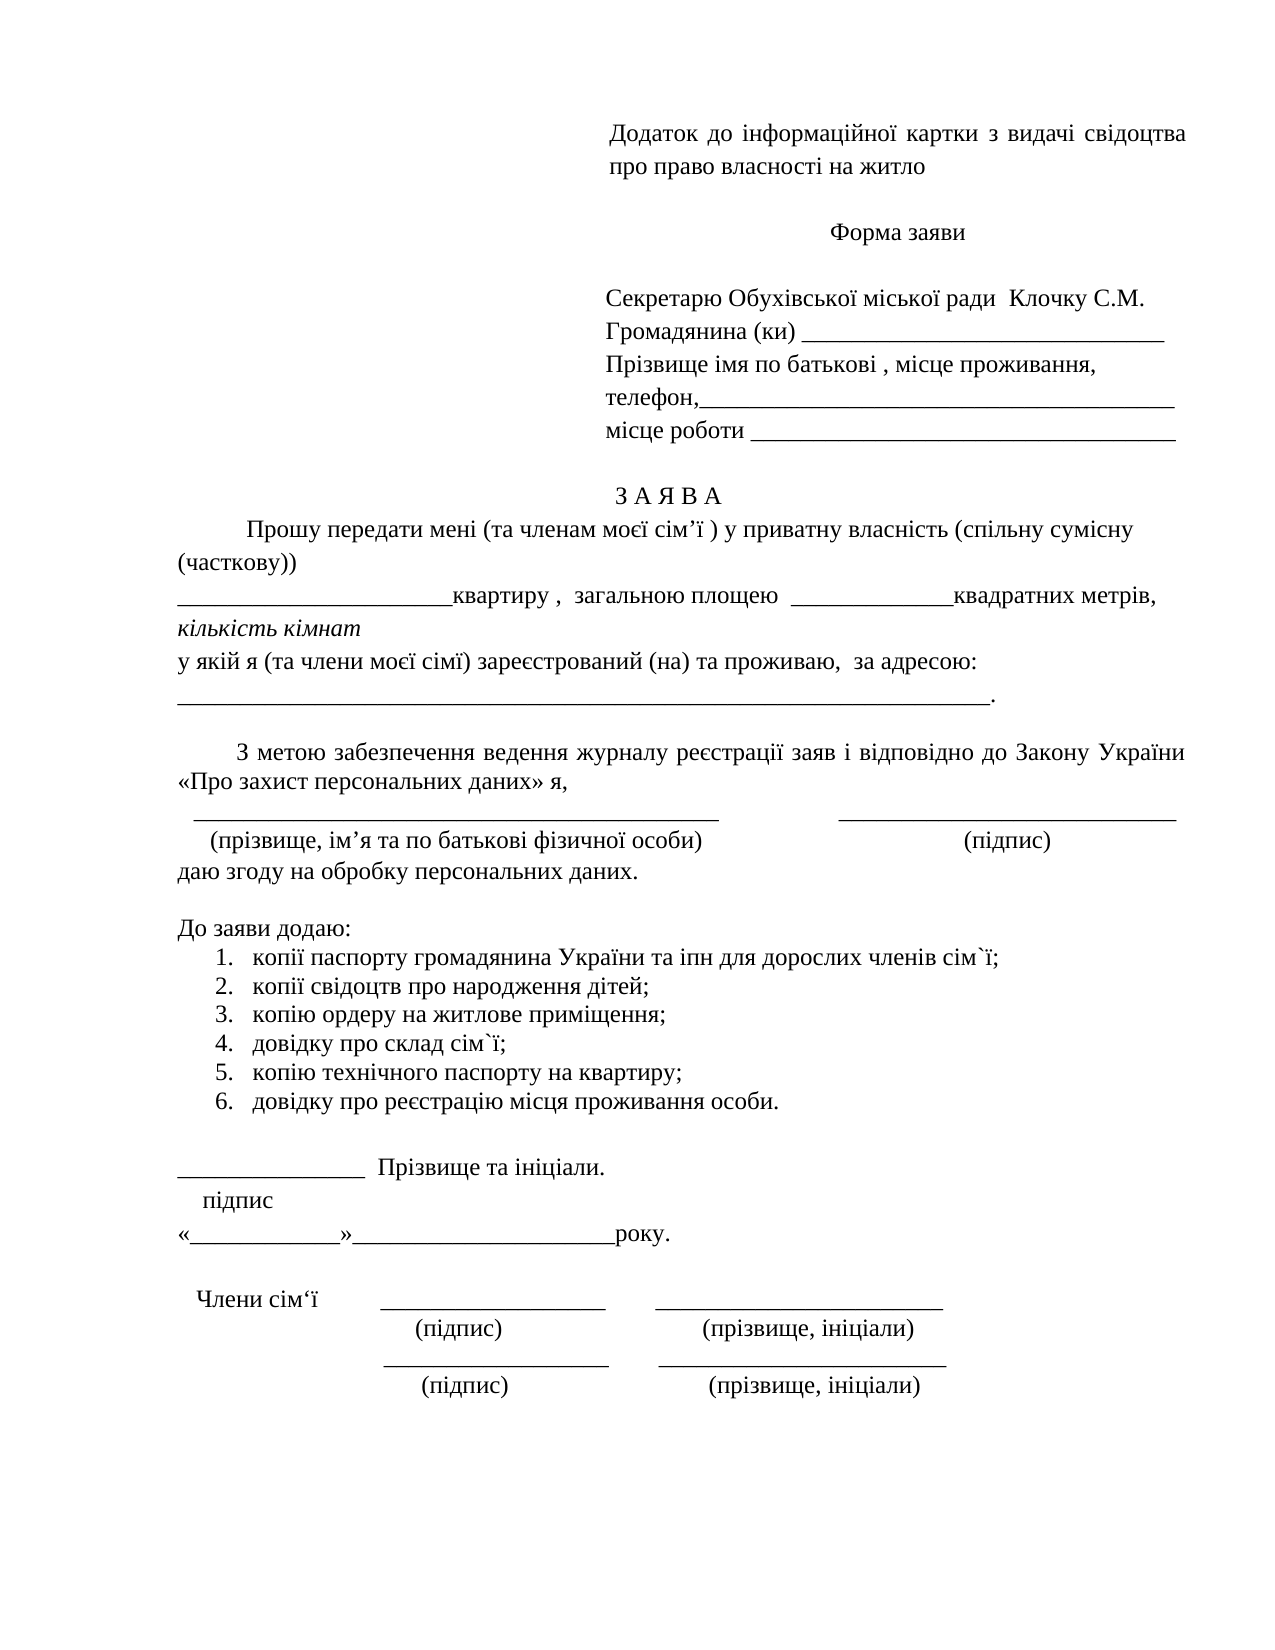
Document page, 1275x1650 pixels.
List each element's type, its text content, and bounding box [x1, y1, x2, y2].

text __________________ _______________________ [177, 1341, 1186, 1370]
text (підпис) (прізвище, ініціали) [177, 1313, 1186, 1341]
text Додаток до інформаційної картки з видачі свідоцтва про право власності на житло [609, 118, 1186, 180]
text Форма заяви [177, 217, 1186, 246]
text Громадянина (ки) _____________________________ [177, 316, 1186, 345]
list копії паспорту громадянина України та іпн для дорослих членів сім`ї; [215, 942, 1186, 971]
text З метою забезпечення ведення журналу реєстрації заяв і відповідно до Закону України «Про захист персональних даних» я, [177, 737, 1186, 795]
text _______________ Прізвище та ініціали. [177, 1152, 1186, 1181]
text ______________________квартиру , загальною площею _____________квадратних метрів, [177, 580, 1186, 609]
text _________________________________________________________________. [177, 679, 1186, 708]
text Члени сім‘ї __________________ _______________________ [177, 1284, 1186, 1313]
text у якій я (та члени моєї сімї) зареєстрований (на) та проживаю, за адресою: [177, 646, 1186, 675]
text даю згоду на обробку персональних даних. [177, 856, 1186, 884]
text підпис [177, 1185, 1186, 1214]
text Секретарю Обухівської міської ради Клочку С.М. [177, 283, 1186, 312]
text «____________»_____________________року. [177, 1218, 1186, 1247]
text місце роботи __________________________________ [177, 415, 1186, 444]
list копію технічного паспорту на квартиру; [215, 1057, 1186, 1086]
text Прізвище імя по батькові , місце проживання, [177, 349, 1186, 378]
text З А Я В А [177, 481, 1186, 510]
text До заяви додаю: [177, 913, 1186, 942]
list копії свідоцтв про народження дітей; [215, 971, 1186, 999]
text кількість кімнат [177, 613, 1186, 642]
text Прошу передати мені (та членам моєї сім’ї ) у приватну власність (спільну сумісну (часткову)) [177, 514, 1186, 576]
text телефон,______________________________________ [177, 382, 1186, 411]
table_header ___________________________ (підпис) [735, 795, 1200, 856]
list довідку про склад сім`ї; [215, 1028, 1186, 1057]
list довідку про реєстрацію місця проживання особи. [215, 1086, 1186, 1114]
table_header __________________________________________ (прізвище, ім’я та по батькові фізичної особи) [177, 795, 735, 856]
text (підпис) (прізвище, ініціали) [177, 1370, 1186, 1399]
list копію ордеру на житлове приміщення; [215, 999, 1186, 1028]
